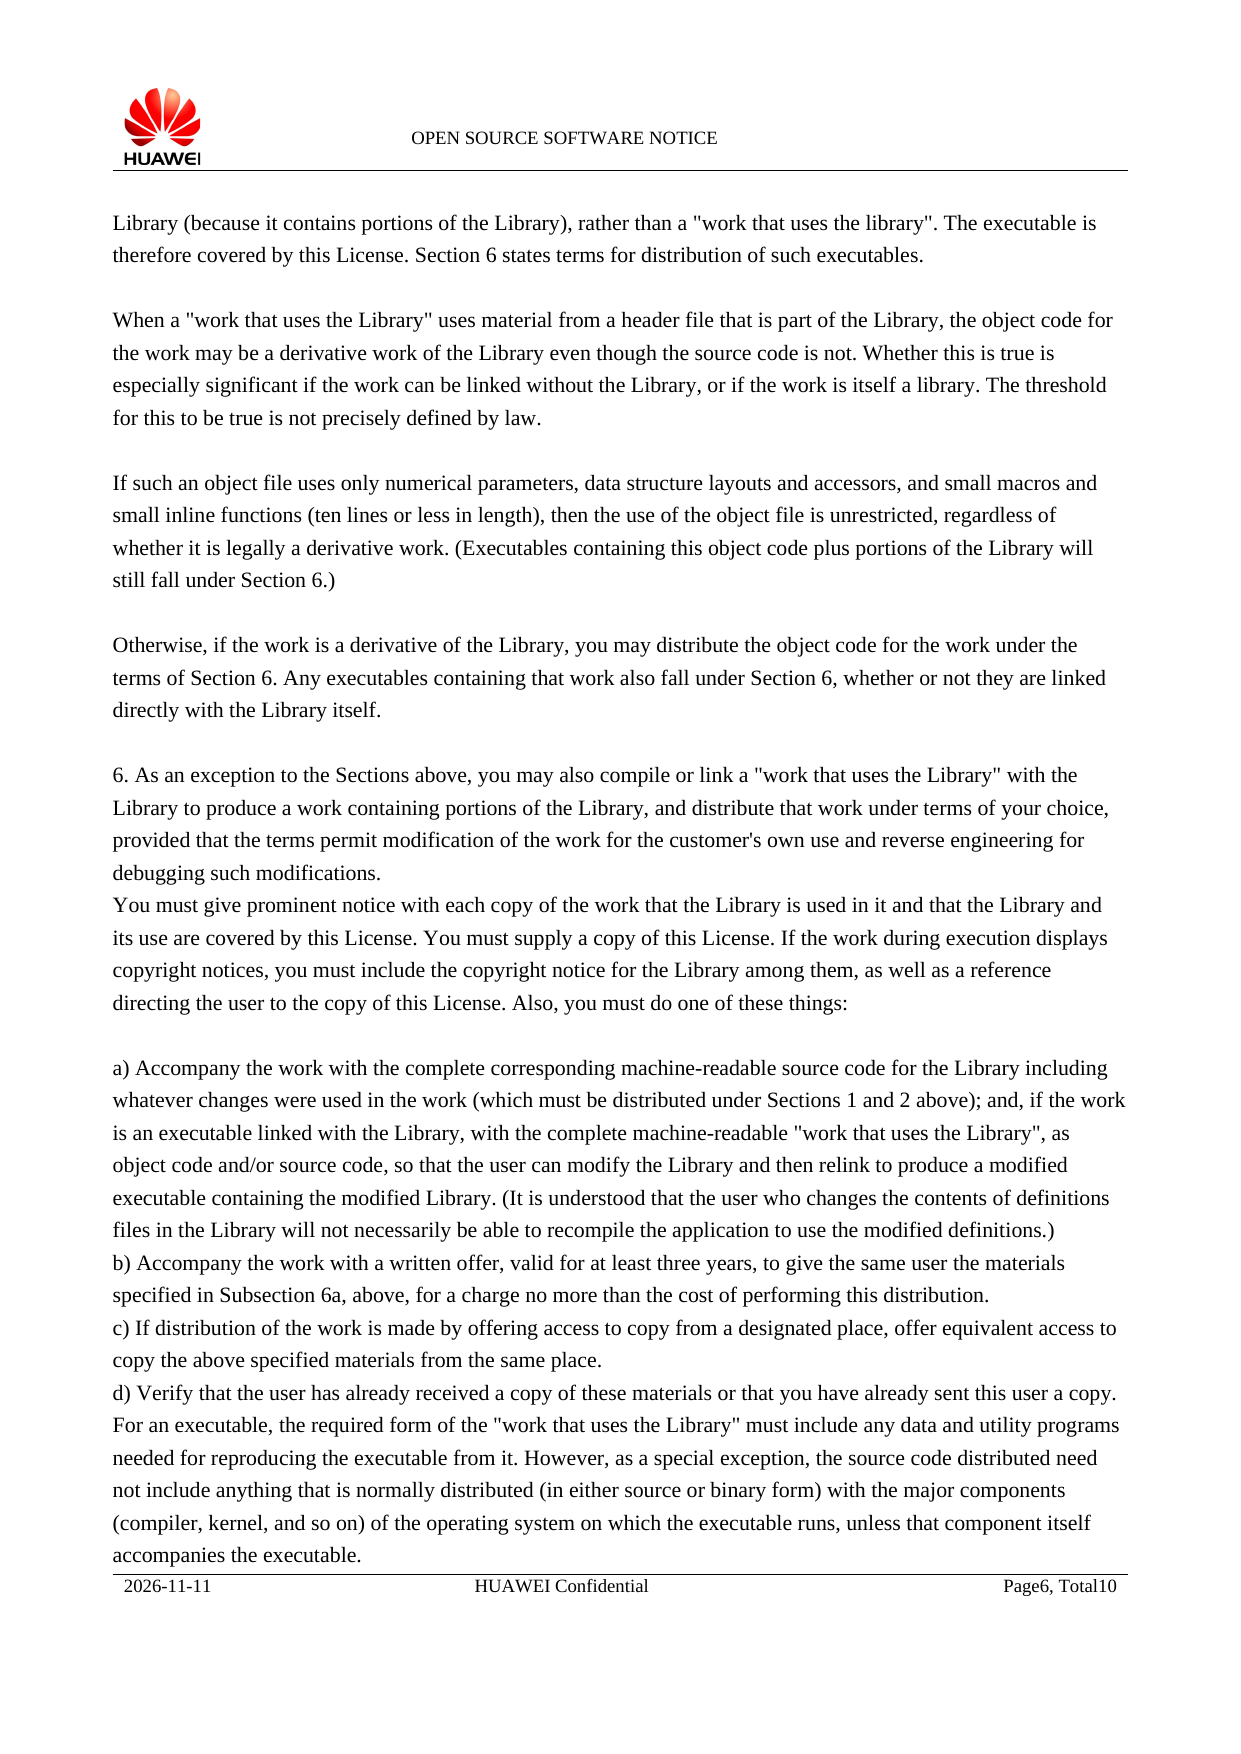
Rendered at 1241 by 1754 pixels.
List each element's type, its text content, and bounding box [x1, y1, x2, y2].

picture [124, 88, 201, 165]
